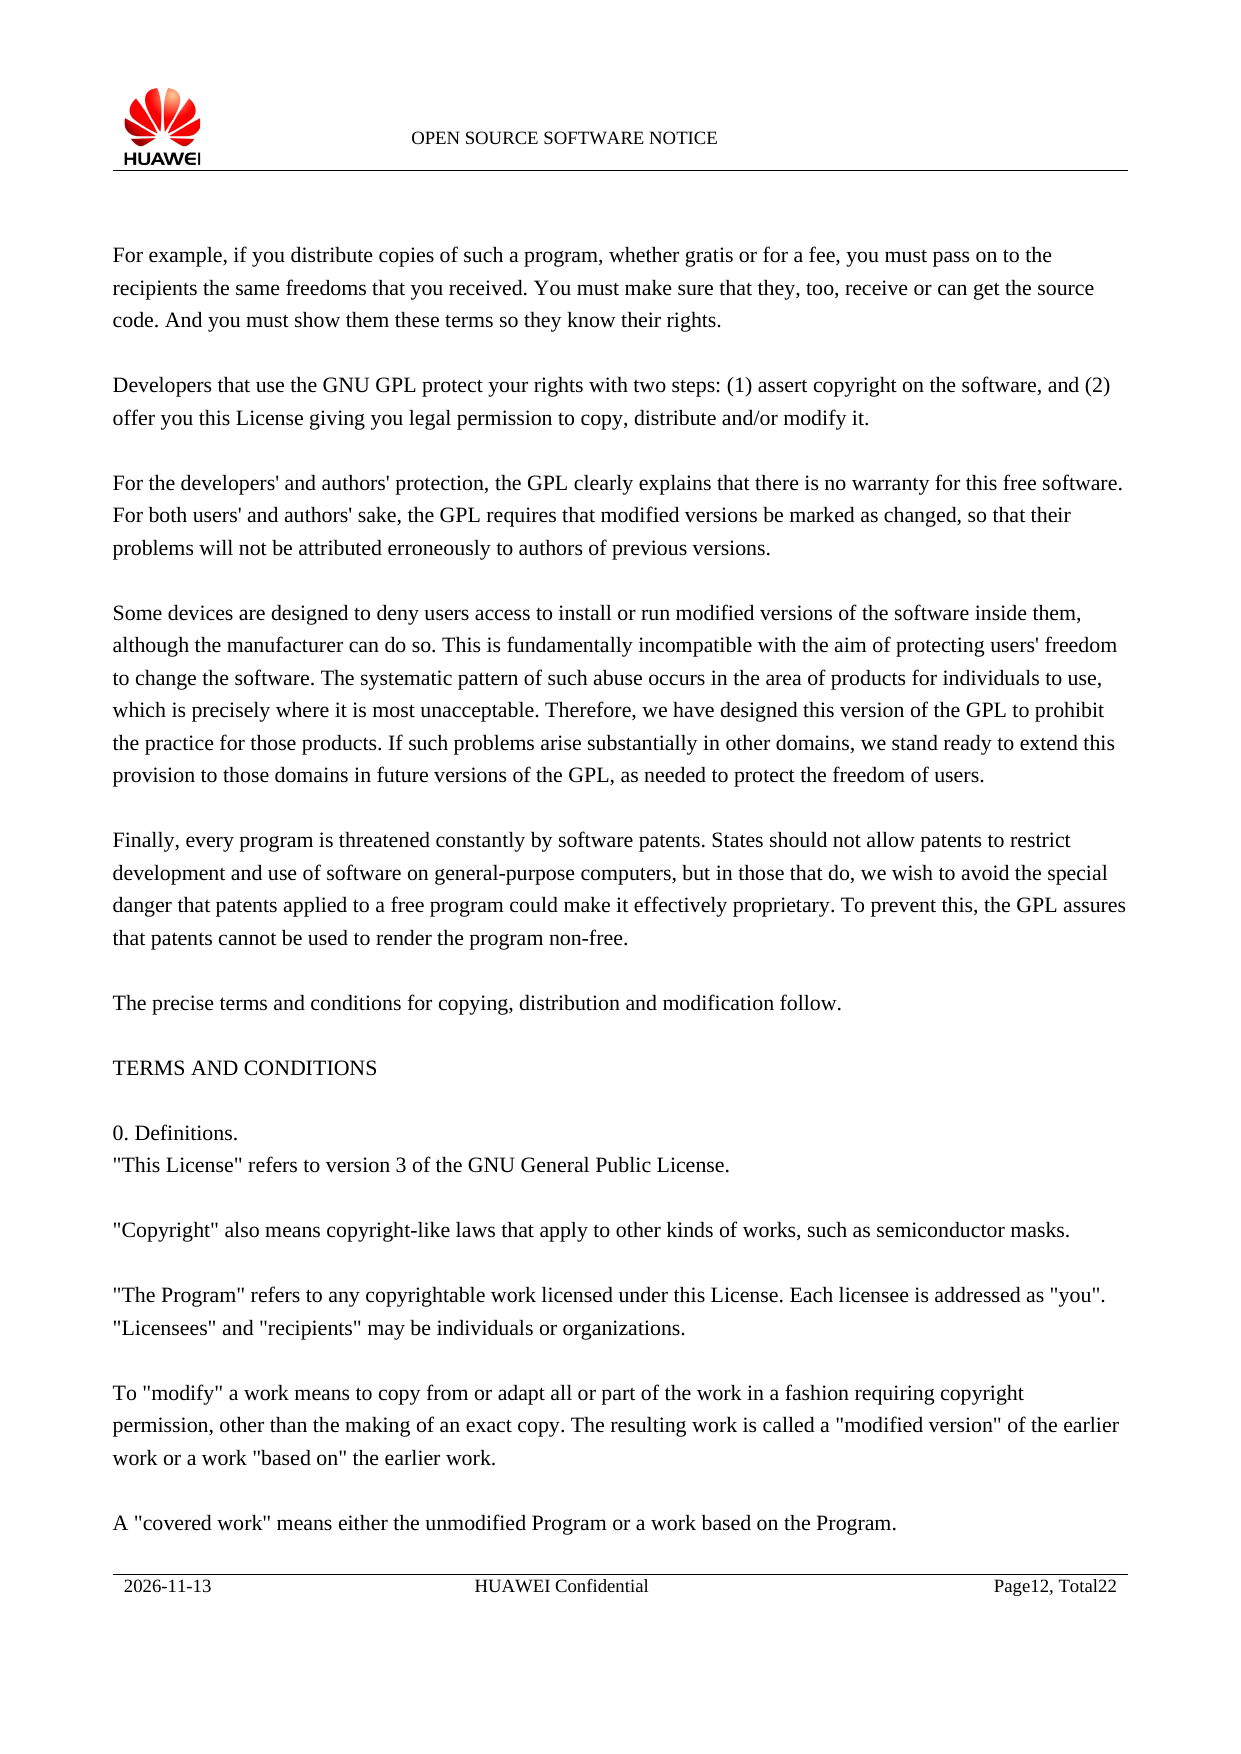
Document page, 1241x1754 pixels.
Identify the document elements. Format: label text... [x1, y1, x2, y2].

text 0. Definitions. [112, 1116, 1128, 1149]
text Developers that use the GNU GPL protect your rights with two steps: (1) assert copyright on the software, and (2) offer you this License giving you legal permission to copy, distribute and/or modify it. [112, 369, 1128, 434]
text The precise terms and conditions for copying, distribution and modification follow. [112, 986, 1128, 1019]
text Finally, every program is threatened constantly by software patents. States should not allow patents to restrict development and use of software on general-purpose computers, but in those that do, we wish to avoid the special danger that patents applied to a free program could make it effectively proprietary. To prevent this, the GPL assures that patents cannot be used to render the program non-free. [112, 824, 1128, 954]
text To "modify" a work means to copy from or adapt all or part of the work in a fashion requiring copyright permission, other than the making of an exact copy. The resulting work is called a "modified version" of the earlier work or a work "based on" the earlier work. [112, 1376, 1128, 1474]
picture [124, 88, 201, 165]
text For the developers' and authors' protection, the GPL clearly explains that there is no warranty for this free software. For both users' and authors' sake, the GPL requires that modified versions be marked as changed, so that their problems will not be attributed erroneously to authors of previous versions. [112, 466, 1128, 564]
text "This License" refers to version 3 of the GNU General Public License. [112, 1149, 1128, 1181]
text For example, if you distribute copies of such a program, whether gratis or for a fee, you must pass on to the recipients the same freedoms that you received. You must make sure that they, too, receive or can get the source code. And you must show them these terms so they know their rights. [112, 239, 1128, 336]
text "The Program" refers to any copyrightable work licensed under this License. Each licensee is addressed as "you". "Licensees" and "recipients" may be individuals or organizations. [112, 1279, 1128, 1344]
text A "covered work" means either the unmodified Program or a work based on the Program. [112, 1506, 1128, 1539]
text Some devices are designed to deny users access to install or run modified versions of the software inside them, although the manufacturer can do so. This is fundamentally incompatible with the aim of protecting users' freedom to change the software. The systematic pattern of such abuse occurs in the area of products for individuals to use, which is precisely where it is most unacceptable. Therefore, we have designed this version of the GPL to prohibit the practice for those products. If such problems arise substantially in other domains, we stand ready to extend this provision to those domains in future versions of the GPL, as needed to protect the freedom of users. [112, 596, 1128, 791]
text "Copyright" also means copyright-like laws that apply to other kinds of works, such as semiconductor masks. [112, 1214, 1128, 1246]
text TERMS AND CONDITIONS [112, 1051, 1128, 1084]
